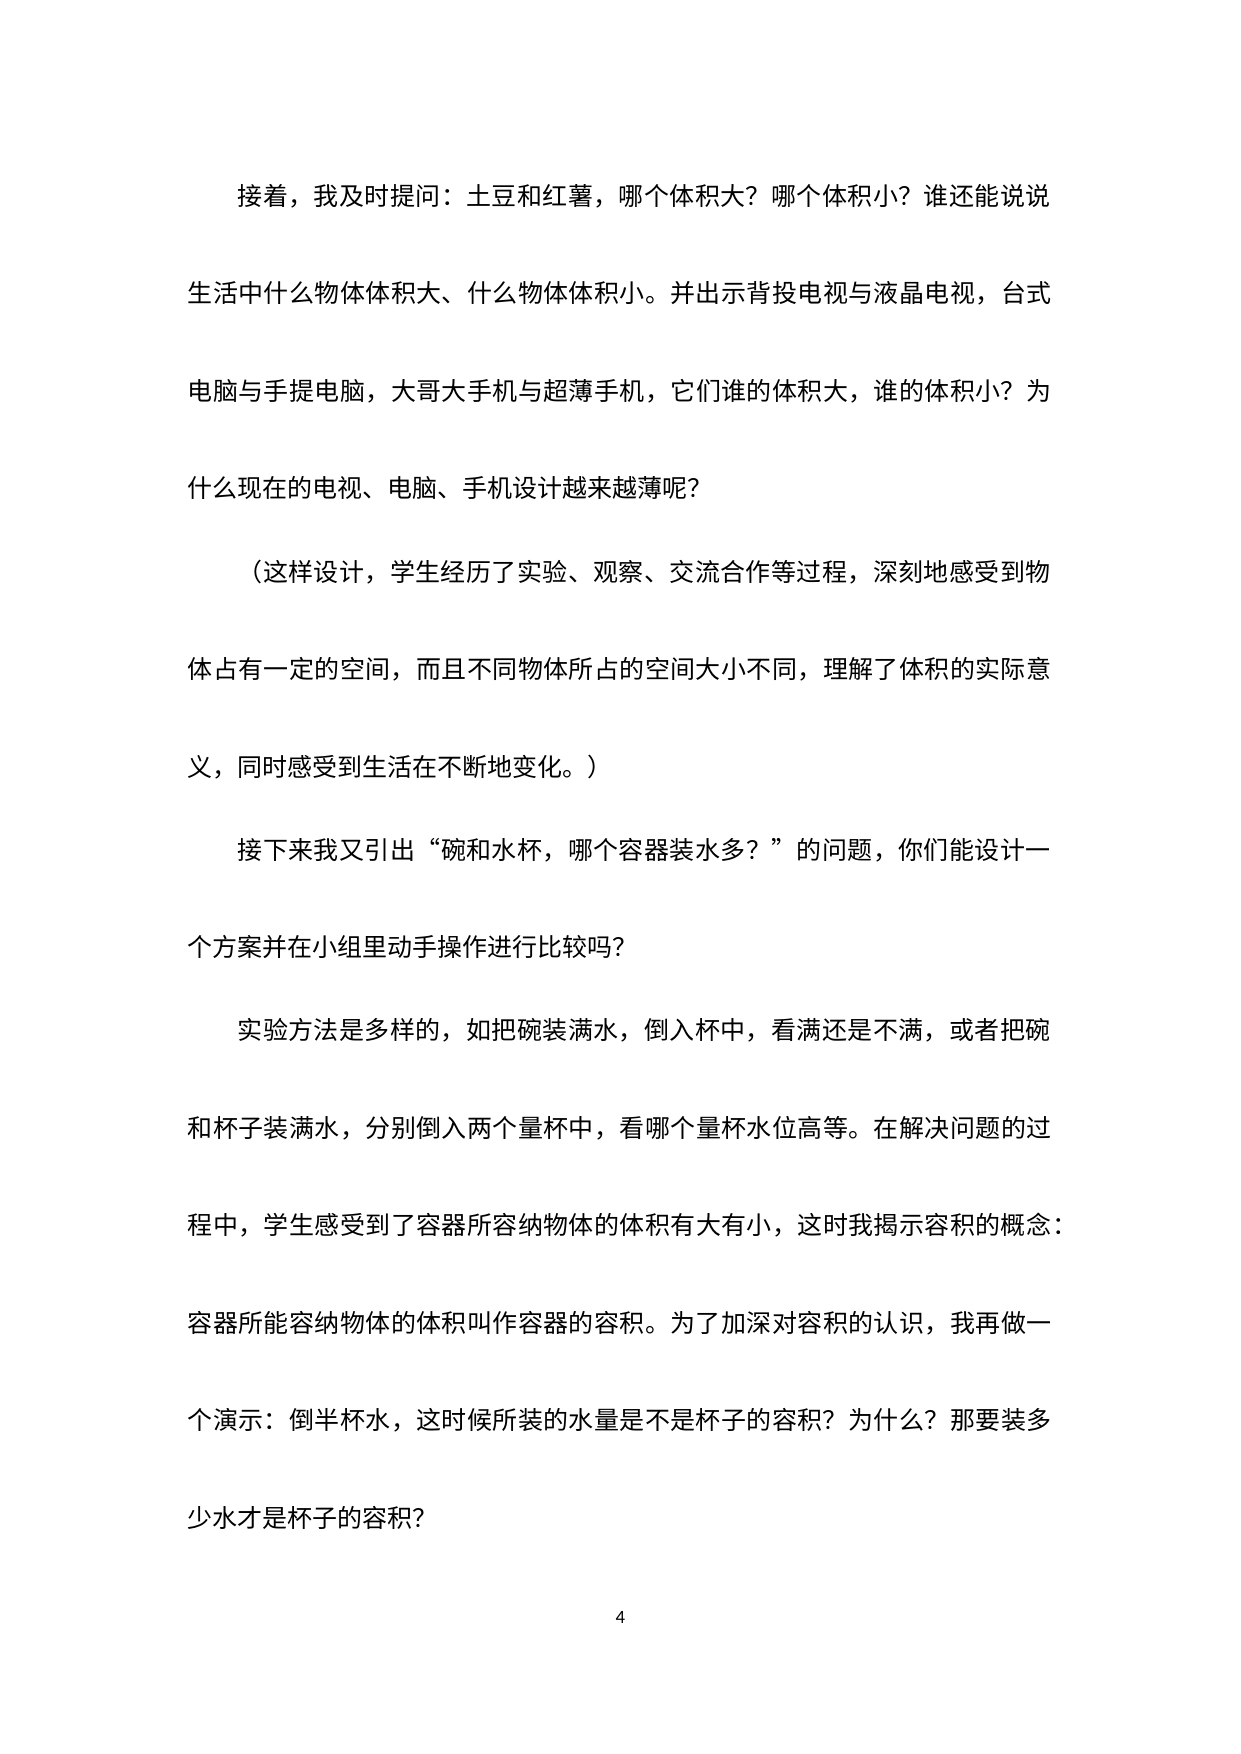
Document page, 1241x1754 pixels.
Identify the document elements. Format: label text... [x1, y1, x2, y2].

text 实验方法是多样的，如把碗装满水，倒入杯中，看满还是不满，或者把碗和杯子装满水，分别倒入两个量杯中，看哪个量杯水位高等。在解决问题的过程中，学生感受到了容器所容纳物体的体积有大有小，这时我揭示容积的概念：容器所能容纳物体的体积叫作容器的容积。为了加深对容积的认识，我再做一个演示：倒半杯水，这时候所装的水量是不是杯子的容积？为什么？那要装多少水才是杯子的容积？ [187, 996, 1053, 1549]
text （这样设计，学生经历了实验、观察、交流合作等过程，深刻地感受到物体占有一定的空间，而且不同物体所占的空间大小不同，理解了体积的实际意义，同时感受到生活在不断地变化。） [187, 538, 1053, 798]
text 接下来我又引出“碗和水杯，哪个容器装水多？”的问题，你们能设计一个方案并在小组里动手操作进行比较吗？ [187, 816, 1053, 978]
text 接着，我及时提问：土豆和红薯，哪个体积大？哪个体积小？谁还能说说生活中什么物体体积大、什么物体体积小。并出示背投电视与液晶电视，台式电脑与手提电脑，大哥大手机与超薄手机，它们谁的体积大，谁的体积小？为什么现在的电视、电脑、手机设计越来越薄呢？ [187, 162, 1053, 519]
